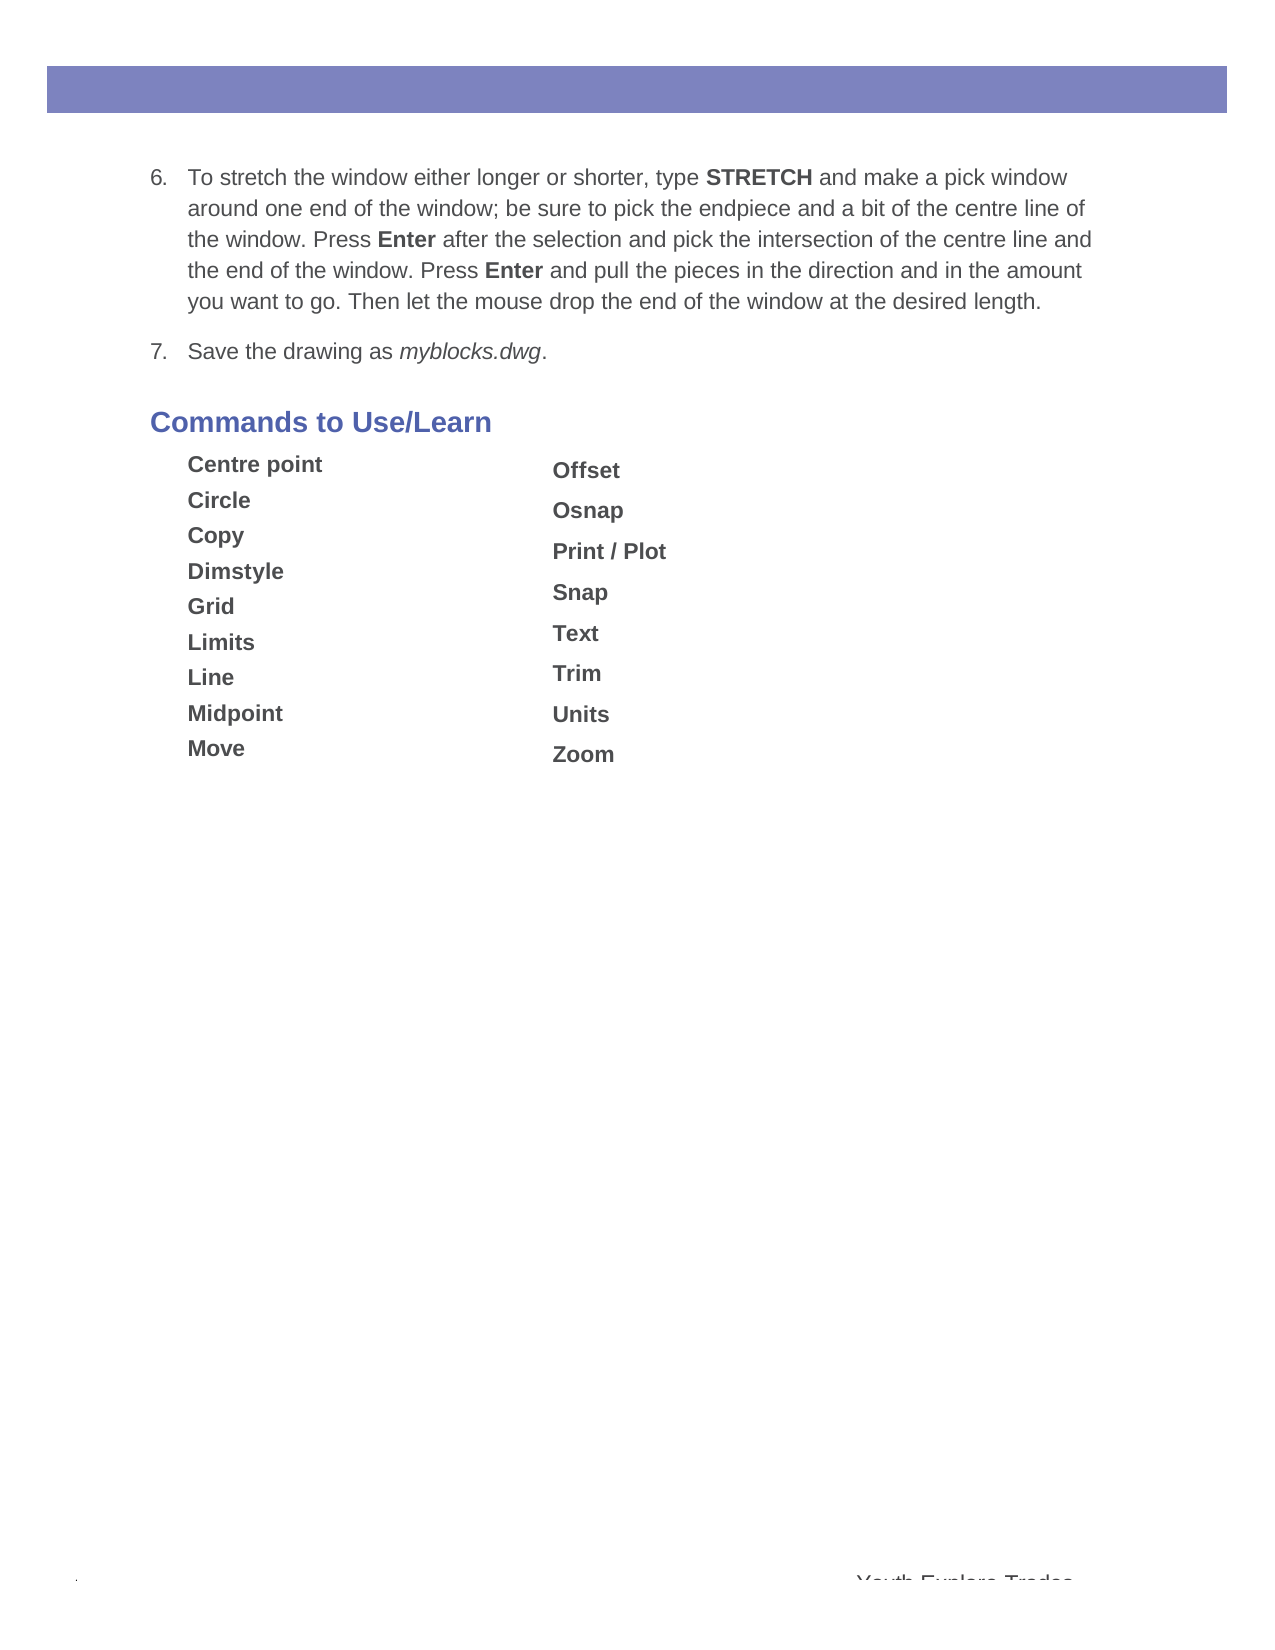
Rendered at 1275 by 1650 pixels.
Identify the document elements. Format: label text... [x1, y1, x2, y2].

text Copy Dimstyle Grid Limits Line Midpoint Move [187, 522, 300, 762]
text Text Trim Units Zoom [552, 619, 643, 767]
subtitle Commands to Use/Learn [150, 404, 494, 438]
list Save the drawing as myblocks.dwg. [150, 338, 1237, 364]
subtitle Centre point Circle [187, 451, 383, 513]
text Offset Osnap Print / Plot Snap [552, 457, 673, 605]
list To stretch the window either longer or shorter, type STRETCH and make a pick window around one end of the window; be sure to pick the endpiece and a bit of the centre line of the window. Press Enter after the selection and pick the intersection of the centre line and the end of the window. Press Enter and pull the pieces in the direction and in the amount you want to go. Then let the mouse drop the end of the window at the desired length. [150, 164, 1096, 314]
